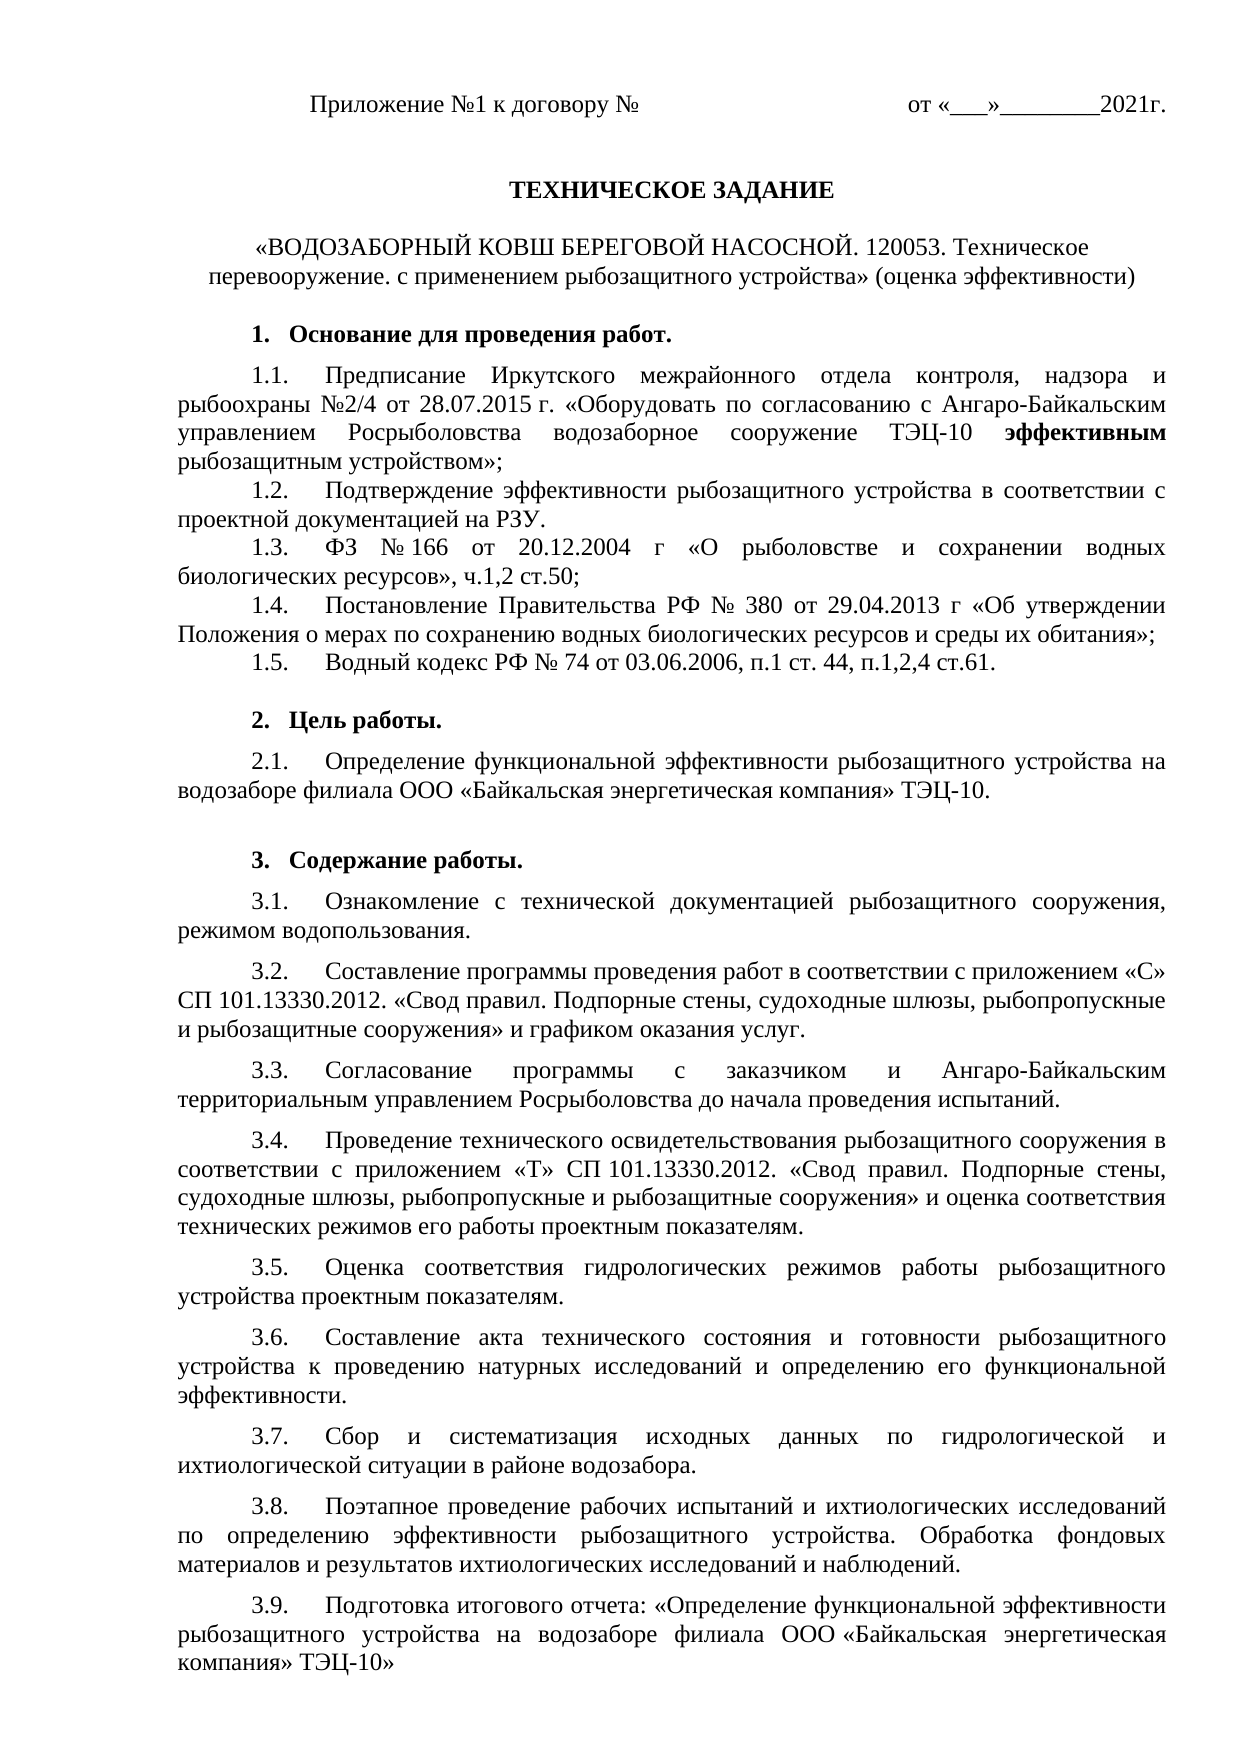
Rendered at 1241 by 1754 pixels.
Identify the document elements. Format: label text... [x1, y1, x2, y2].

list Водный кодекс РФ № 74 от 03.06.2006, п.1 ст. 44, п.1,2,4 ст.61. [177, 647, 1167, 676]
list Оценка соответствия гидрологических режимов работы рыбозащитного устройства проектным показателям. [177, 1252, 1167, 1310]
list Сбор и систематизация исходных данных по гидрологической и ихтиологической ситуации в районе водозабора. [177, 1421, 1167, 1479]
list Составление программы проведения работ в соответствии с приложением «С» СП 101.13330.2012. «Свод правил. Подпорные стены, судоходные шлюзы, рыбопропускные и рыбозащитные сооружения» и графиком оказания услуг. [177, 956, 1167, 1042]
list Подтверждение эффективности рыбозащитного устройства в соответствии с проектной документацией на РЗУ. [177, 475, 1167, 532]
text Приложение №1 к договору № от «___»________2021г. [177, 89, 1167, 117]
list Согласование программы с заказчиком и Ангаро-Байкальским территориальным управлением Росрыболовства до начала проведения испытаний. [177, 1055, 1167, 1112]
list Определение функциональной эффективности рыбозащитного устройства на водозаборе филиала ООО «Байкальская энергетическая компания» ТЭЦ-10. [177, 746, 1167, 804]
list ФЗ № 166 от 20.12.2004 г «О рыболовстве и сохранении водных биологических ресурсов», ч.1,2 ст.50; [177, 532, 1167, 590]
text ТЕХНИЧЕСКОЕ ЗАДАНИЕ [177, 175, 1167, 204]
list Поэтапное проведение рабочих испытаний и ихтиологических исследований по определению эффективности рыбозащитного устройства. Обработка фондовых материалов и результатов ихтиологических исследований и наблюдений. [177, 1491, 1167, 1577]
list Проведение технического освидетельствования рыбозащитного сооружения в соответствии с приложением «Т» СП 101.13330.2012. «Свод правил. Подпорные стены, судоходные шлюзы, рыбопропускные и рыбозащитные сооружения» и оценка соответствия технических режимов его работы проектным показателям. [177, 1125, 1167, 1240]
list Ознакомление с технической документацией рыбозащитного сооружения, режимом водопользования. [177, 886, 1167, 944]
list Подготовка итогового отчета: «Определение функциональной эффективности рыбозащитного устройства на водозаборе филиала ООО «Байкальская энергетическая компания» ТЭЦ-10» [177, 1590, 1167, 1676]
list Постановление Правительства РФ № 380 от 29.04.2013 г «Об утверждении Положения о мерах по сохранению водных биологических ресурсов и среды их обитания»; [177, 590, 1167, 647]
list Содержание работы. [251, 845, 1167, 874]
list Основание для проведения работ. [251, 319, 1167, 347]
list Составление акта технического состояния и готовности рыбозащитного устройства к проведению натурных исследований и определению его функциональной эффективности. [177, 1322, 1167, 1409]
list Предписание Иркутского межрайонного отдела контроля, надзора и рыбоохраны №2/4 от 28.07.2015 г. «Оборудовать по согласованию с Ангаро-Байкальским управлением Росрыболовства водозаборное сооружение ТЭЦ-10 эффективным рыбозащитным устройством»; [177, 360, 1167, 475]
list Цель работы. [251, 705, 1167, 734]
text «ВОДОЗАБОРНЫЙ КОВШ БЕРЕГОВОЙ НАСОСНОЙ. 120053. Техническое перевооружение. с применением рыбозащитного устройства» (оценка эффективности) [177, 232, 1167, 290]
